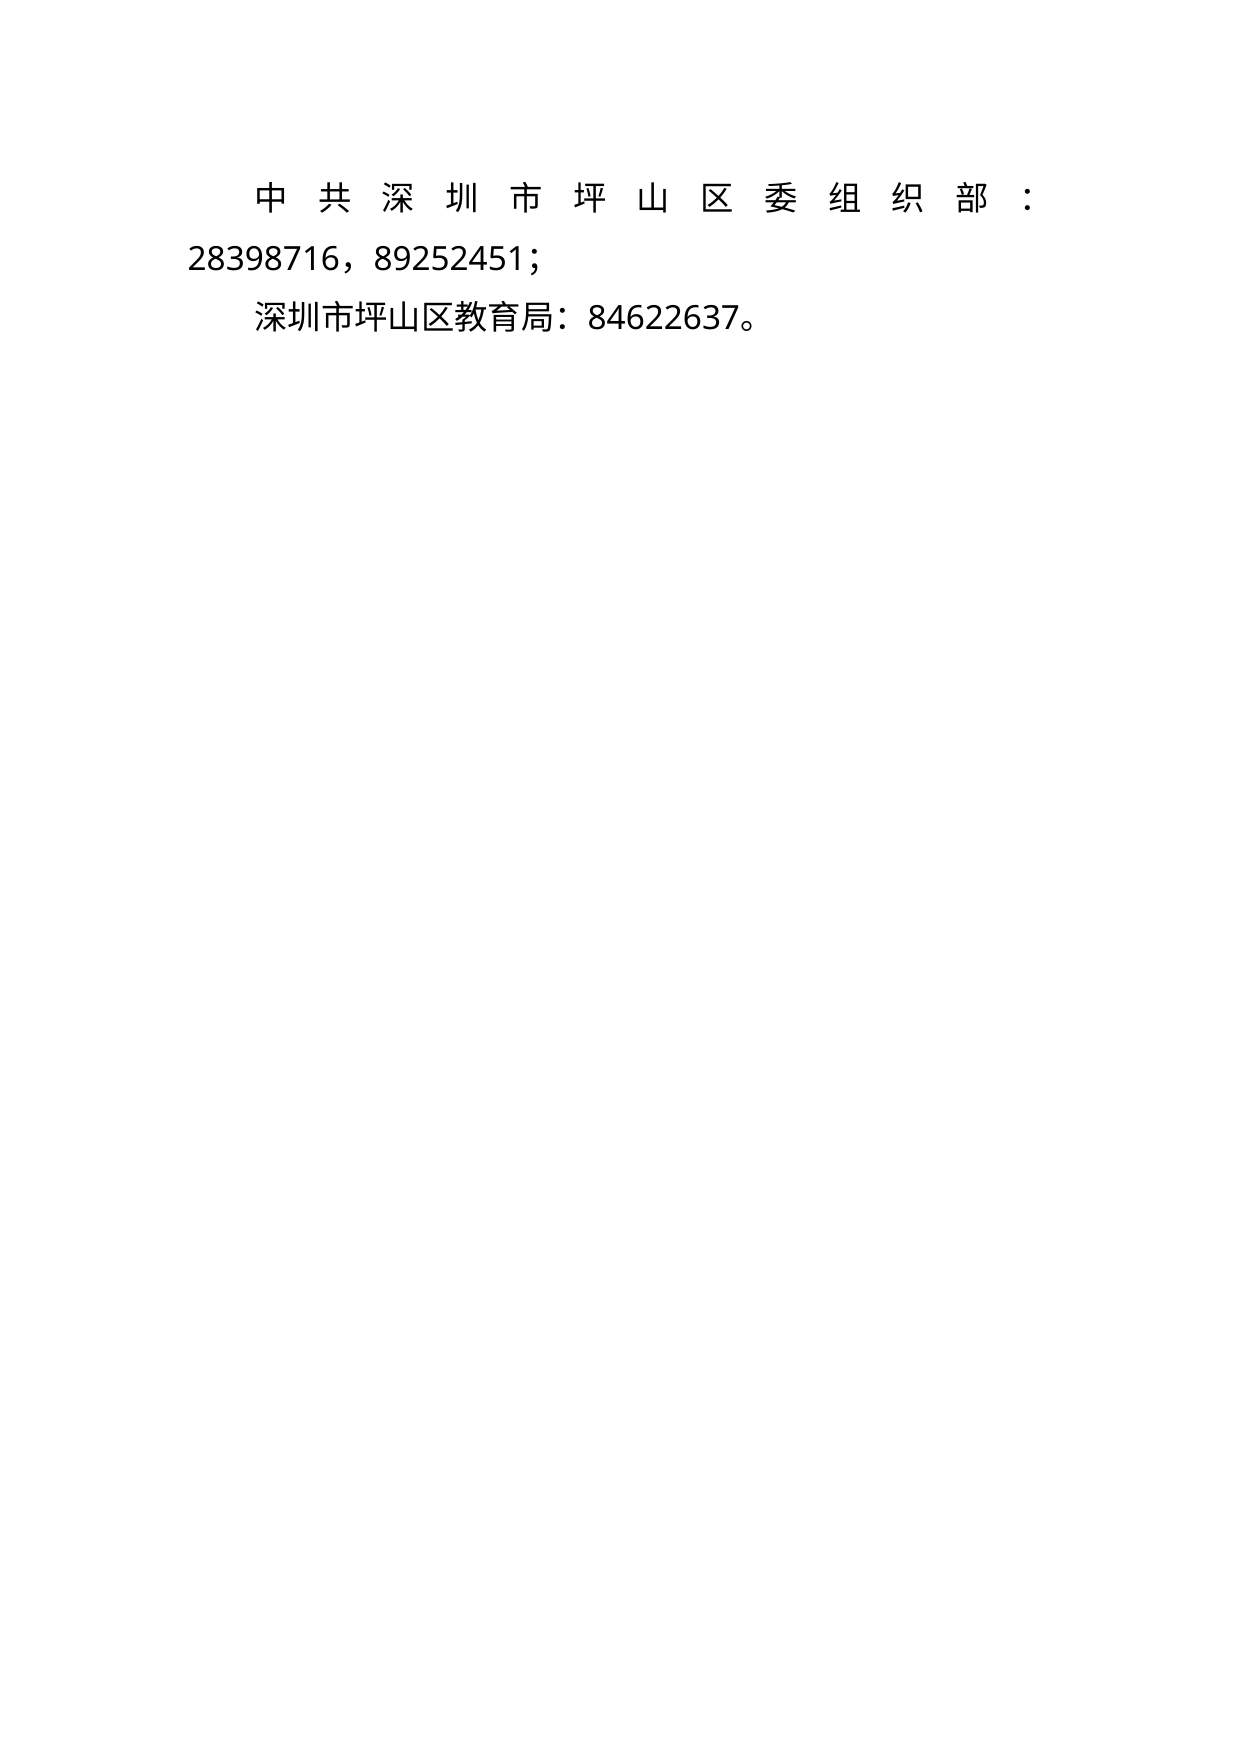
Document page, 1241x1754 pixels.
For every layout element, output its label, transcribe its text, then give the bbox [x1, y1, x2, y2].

text 深圳市坪山区教育局：84622637。 [187, 283, 1053, 348]
text 中共深圳市坪山区委组织部：28398716，89252451； [187, 162, 1053, 283]
